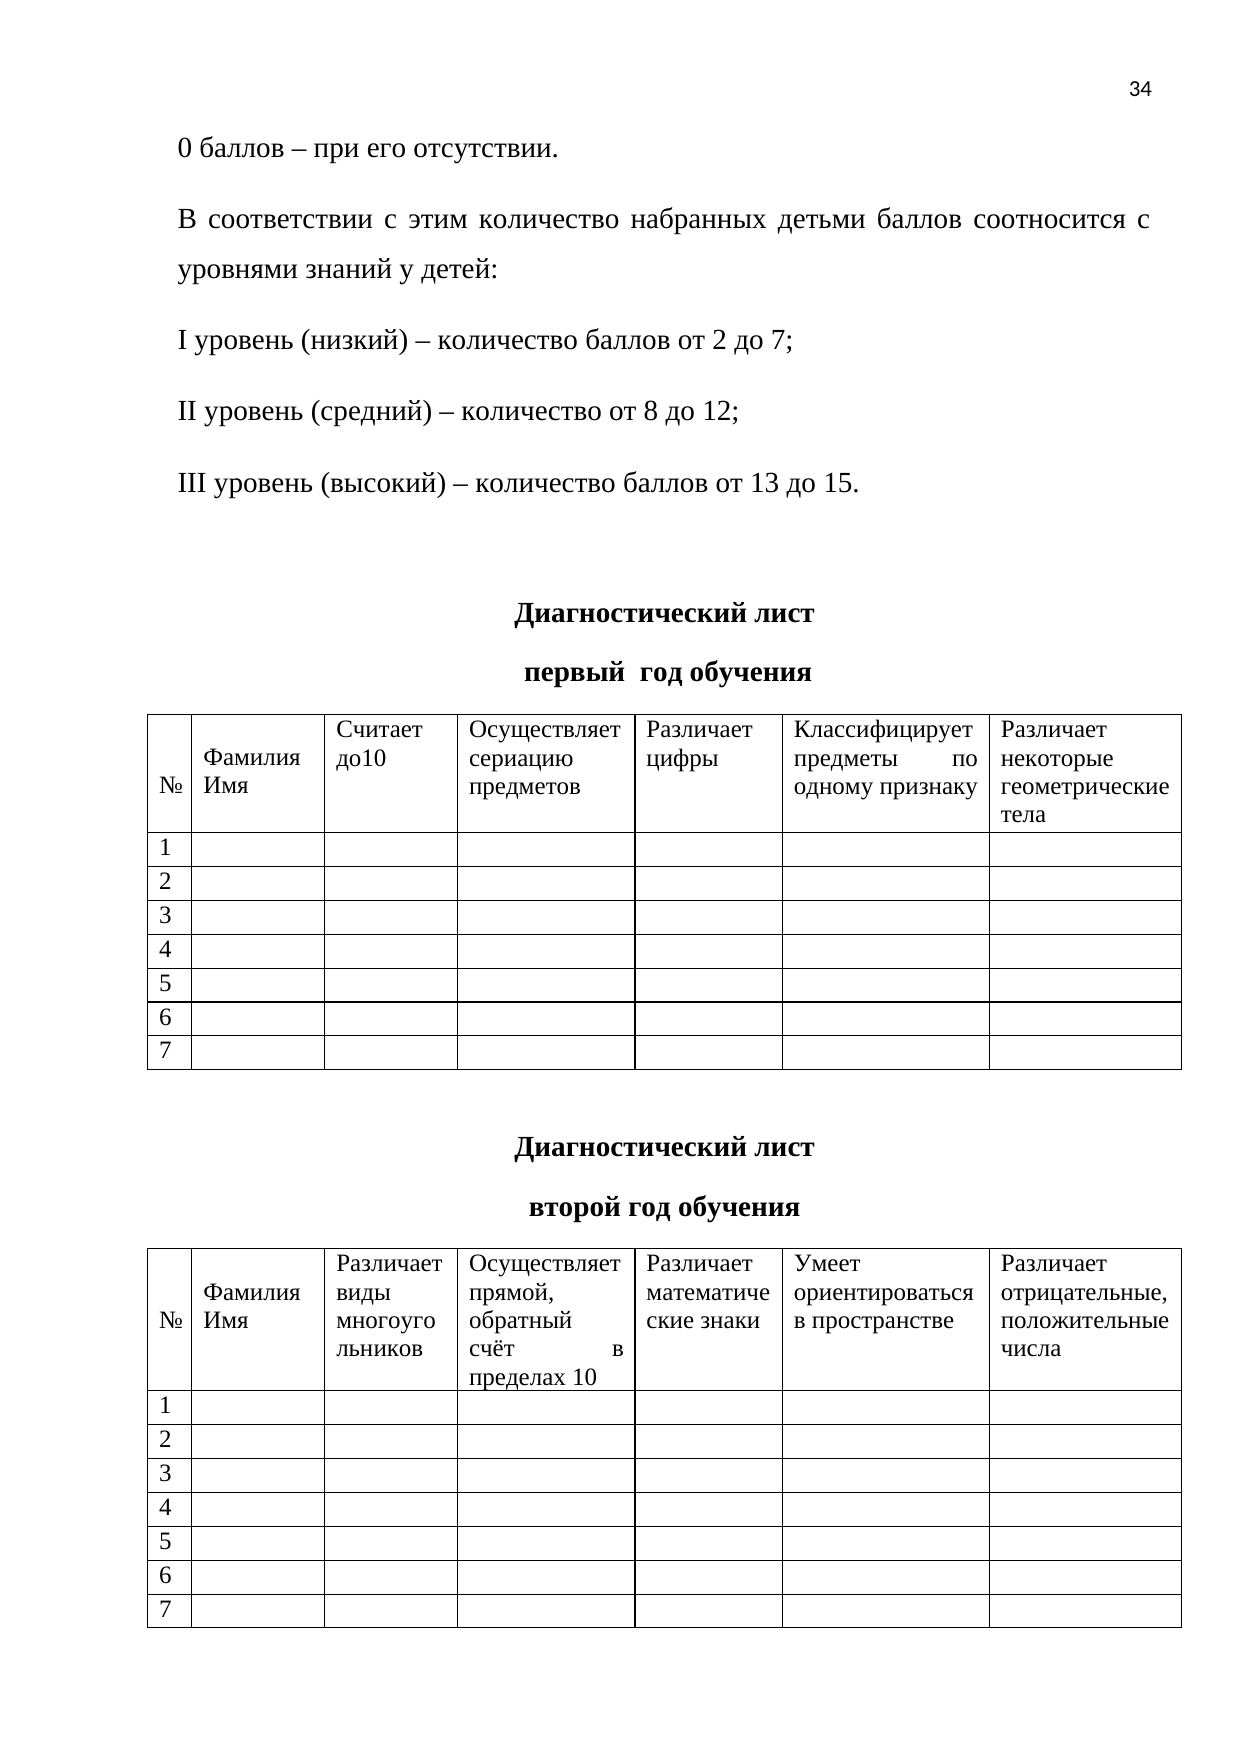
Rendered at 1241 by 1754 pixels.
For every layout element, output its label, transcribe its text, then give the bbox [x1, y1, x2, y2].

table_header Различает виды многоугольников [325, 1249, 457, 1390]
table_header № [148, 1249, 191, 1390]
table_cell [636, 969, 782, 1001]
table_header Классифицирует предметы по одному признаку [783, 715, 989, 832]
table_cell [636, 1561, 782, 1593]
table_cell [783, 833, 989, 866]
text Диагностический лист [177, 595, 1152, 629]
table_cell 4 [148, 935, 191, 967]
table_cell [990, 1425, 1181, 1458]
table_cell [636, 1595, 782, 1627]
table_cell [783, 1036, 989, 1069]
table_cell [783, 867, 989, 900]
table_cell [990, 1527, 1181, 1559]
text первый год обучения [177, 654, 1152, 688]
table_cell [325, 1493, 457, 1526]
table_cell [325, 1036, 457, 1069]
table_cell [325, 1527, 457, 1559]
text 0 баллов – при его отсутствии. [177, 130, 1152, 163]
table_header Различает некоторые геометрические тела [990, 715, 1181, 832]
table_cell 7 [148, 1036, 191, 1069]
table_header Различает математические знаки [636, 1249, 782, 1390]
table_cell [192, 1493, 324, 1526]
table_cell [783, 1561, 989, 1593]
table_cell 6 [148, 1561, 191, 1593]
table_cell [783, 1459, 989, 1492]
table_cell [192, 1036, 324, 1069]
table_header Различает отрицательные, положительные числа [990, 1249, 1181, 1390]
table_cell [192, 969, 324, 1001]
table_cell [325, 901, 457, 934]
table_cell [325, 1425, 457, 1458]
table_cell [636, 1391, 782, 1424]
table_cell [636, 867, 782, 900]
table_cell 2 [148, 1425, 191, 1458]
table_cell 5 [148, 1527, 191, 1559]
table_cell [192, 901, 324, 934]
table_cell 7 [148, 1595, 191, 1627]
table_cell [636, 1527, 782, 1559]
table_cell [783, 1527, 989, 1559]
table_header Осуществляет прямой, обратный счёт в пределах 10 [458, 1249, 634, 1390]
table_cell [783, 1595, 989, 1627]
table_header Фамилия Имя [192, 715, 324, 832]
table_cell [458, 969, 634, 1001]
text I уровень (низкий) – количество баллов от 2 до 7; [177, 322, 1152, 356]
table_cell [325, 1391, 457, 1424]
table_cell [192, 1459, 324, 1492]
table_header Осуществляет сериацию предметов [458, 715, 634, 832]
table_cell [458, 1036, 634, 1069]
table_cell 6 [148, 1003, 191, 1035]
table_cell [325, 833, 457, 866]
table_cell 3 [148, 1459, 191, 1492]
table_header № [148, 715, 191, 832]
table_cell [636, 1003, 782, 1035]
table_cell [636, 833, 782, 866]
table_cell 4 [148, 1493, 191, 1526]
table_cell [458, 935, 634, 967]
table_cell [192, 867, 324, 900]
table_cell [458, 867, 634, 900]
table_cell [192, 1003, 324, 1035]
table_cell [783, 1493, 989, 1526]
table_cell [458, 1391, 634, 1424]
table_cell [636, 935, 782, 967]
table_cell [990, 1459, 1181, 1492]
table_cell [458, 1425, 634, 1458]
table_cell [990, 833, 1181, 866]
table_cell 2 [148, 867, 191, 900]
table_cell [325, 1003, 457, 1035]
table_cell [783, 1425, 989, 1458]
table_cell [990, 1003, 1181, 1035]
table_cell [458, 901, 634, 934]
table_cell [990, 867, 1181, 900]
table_cell [458, 1493, 634, 1526]
table_cell [783, 901, 989, 934]
table_cell [990, 1036, 1181, 1069]
table_cell [192, 1425, 324, 1458]
table_header Различает цифры [636, 715, 782, 832]
table_cell [783, 935, 989, 967]
table_cell [192, 935, 324, 967]
table_cell [325, 1595, 457, 1627]
table_cell [458, 1459, 634, 1492]
table_cell [192, 833, 324, 866]
table_header Считает до10 [325, 715, 457, 832]
table_cell [990, 901, 1181, 934]
table_cell [636, 901, 782, 934]
table_cell [636, 1493, 782, 1526]
table_header Фамилия Имя [192, 1249, 324, 1390]
text В соответствии с этим количество набранных детьми баллов соотносится с уровнями знаний у детей: [177, 201, 1152, 285]
table_cell [325, 867, 457, 900]
table_cell [458, 1003, 634, 1035]
table_cell 3 [148, 901, 191, 934]
table_cell [458, 1527, 634, 1559]
table_cell [636, 1459, 782, 1492]
table_cell [192, 1561, 324, 1593]
text второй год обучения [177, 1189, 1152, 1222]
table_cell 5 [148, 969, 191, 1001]
table_cell 1 [148, 1391, 191, 1424]
table_cell [192, 1595, 324, 1627]
table_cell [458, 1561, 634, 1593]
table_cell [192, 1391, 324, 1424]
table_cell [783, 1003, 989, 1035]
table_cell [990, 1595, 1181, 1627]
table_cell 1 [148, 833, 191, 866]
table_cell [325, 969, 457, 1001]
table_cell [458, 1595, 634, 1627]
table_cell [636, 1425, 782, 1458]
text Диагностический лист [177, 1129, 1152, 1163]
table_cell [990, 1493, 1181, 1526]
table_cell [783, 969, 989, 1001]
table_cell [325, 935, 457, 967]
table_cell [990, 1391, 1181, 1424]
table_header Умеет ориентироваться в пространстве [783, 1249, 989, 1390]
table_cell [325, 1561, 457, 1593]
text III уровень (высокий) – количество баллов от 13 до 15. [177, 465, 1152, 498]
table_cell [458, 833, 634, 866]
table_cell [990, 935, 1181, 967]
table_cell [636, 1036, 782, 1069]
text II уровень (средний) – количество от 8 до 12; [177, 393, 1152, 427]
table_cell [325, 1459, 457, 1492]
table_cell [783, 1391, 989, 1424]
table_cell [990, 1561, 1181, 1593]
table_cell [192, 1527, 324, 1559]
table_cell [990, 969, 1181, 1001]
